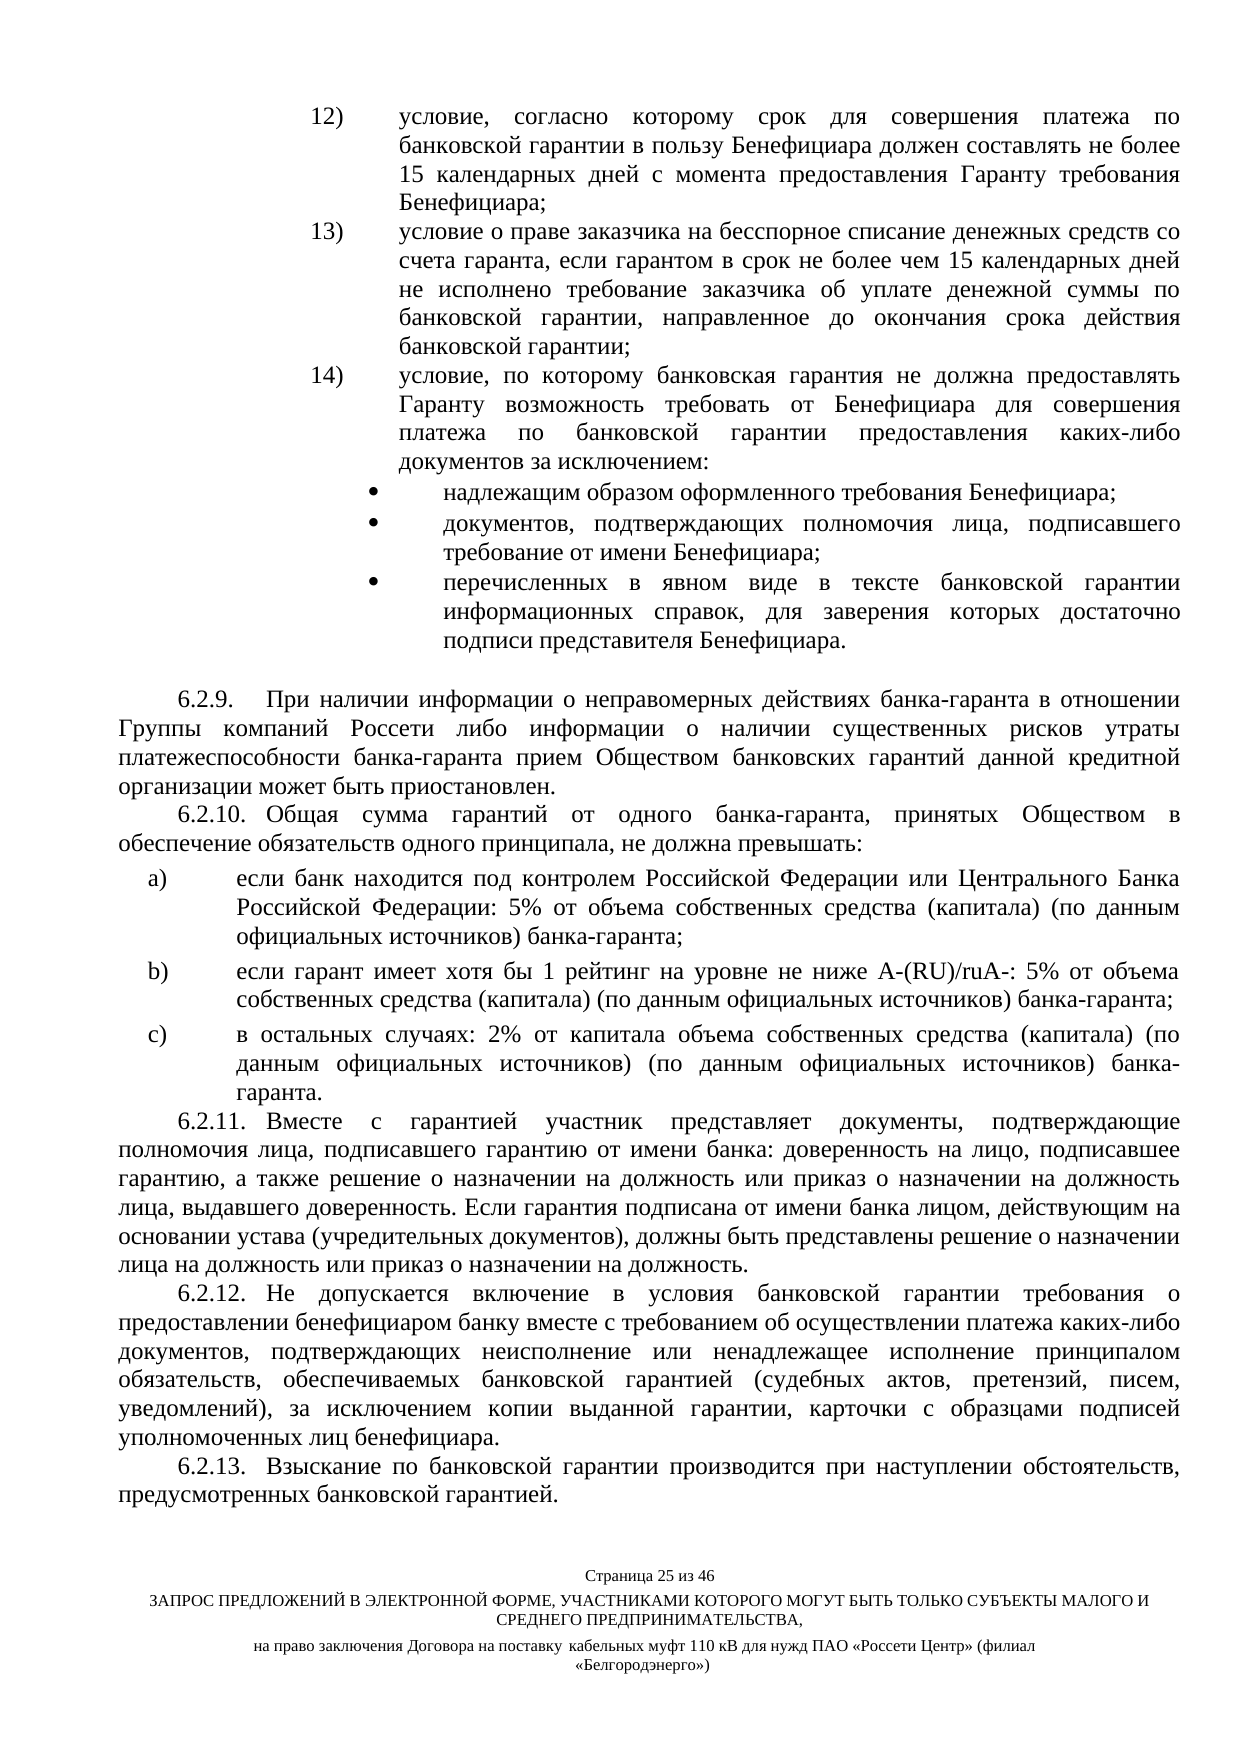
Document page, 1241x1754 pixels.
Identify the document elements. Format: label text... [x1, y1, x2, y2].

list в остальных случаях: 2% от капитала объема собственных средства (капитала) (по данным официальных источников) (по данным официальных источников) банка-гаранта. [148, 1019, 1181, 1106]
list надлежащим образом оформленного требования Бенефициара; [369, 477, 1181, 506]
list перечисленных в явном виде в тексте банковской гарантии информационных справок, для заверения которых достаточно подписи представителя Бенефициара. [369, 567, 1181, 654]
list если банк находится под контролем Российской Федерации или Центрального Банка Российской Федерации: 5% от объема собственных средства (капитала) (по данным официальных источников) банка-гаранта; [148, 863, 1181, 949]
list условие о праве заказчика на бесспорное списание денежных средств со счета гаранта, если гарантом в срок не более чем 15 календарных дней не исполнено требование заказчика об уплате денежной суммы по банковской гарантии, направленное до окончания срока действия банковской гарантии; [310, 216, 1181, 360]
subtitle Не допускается включение в условия банковской гарантии требования о предоставлении бенефициаром банку вместе с требованием об осуществлении платежа каких-либо документов, подтверждающих неисполнение или ненадлежащее исполнение принципалом обязательств, обеспечиваемых банковской гарантией (судебных актов, претензий, писем, уведомлений), за исключением копии выданной гарантии, карточки с образцами подписей уполномоченных лиц бенефициара. [118, 1278, 1181, 1451]
subtitle Общая сумма гарантий от одного банка-гаранта, принятых Обществом в обеспечение обязательств одного принципала, не должна превышать: [118, 799, 1181, 857]
subtitle Вместе с гарантией участник представляет документы, подтверждающие полномочия лица, подписавшего гарантию от имени банка: доверенность на лицо, подписавшее гарантию, а также решение о назначении на должность или приказ о назначении на должность лица, выдавшего доверенность. Если гарантия подписана от имени банка лицом, действующим на основании устава (учредительных документов), должны быть представлены решение о назначении лица на должность или приказ о назначении на должность. [118, 1106, 1181, 1278]
subtitle Взыскание по банковской гарантии производится при наступлении обстоятельств, предусмотренных банковской гарантией. [118, 1451, 1181, 1508]
list если гарант имеет хотя бы 1 рейтинг на уровне не ниже A-(RU)/ruA-: 5% от объема собственных средства (капитала) (по данным официальных источников) банка-гаранта; [148, 956, 1181, 1013]
list документов, подтверждающих полномочия лица, подписавшего требование от имени Бенефициара; [369, 508, 1181, 565]
list условие, по которому банковская гарантия не должна предоставлять Гаранту возможность требовать от Бенефициара для совершения платежа по банковской гарантии предоставления каких-либо документов за исключением: [310, 360, 1181, 475]
list условие, согласно которому срок для совершения платежа по банковской гарантии в пользу Бенефициара должен составлять не более 15 календарных дней с момента предоставления Гаранту требования Бенефициара; [310, 101, 1181, 216]
subtitle При наличии информации о неправомерных действиях банка-гаранта в отношении Группы компаний Россети либо информации о наличии существенных рисков утраты платежеспособности банка-гаранта прием Обществом банковских гарантий данной кредитной организации может быть приостановлен. [118, 684, 1181, 799]
